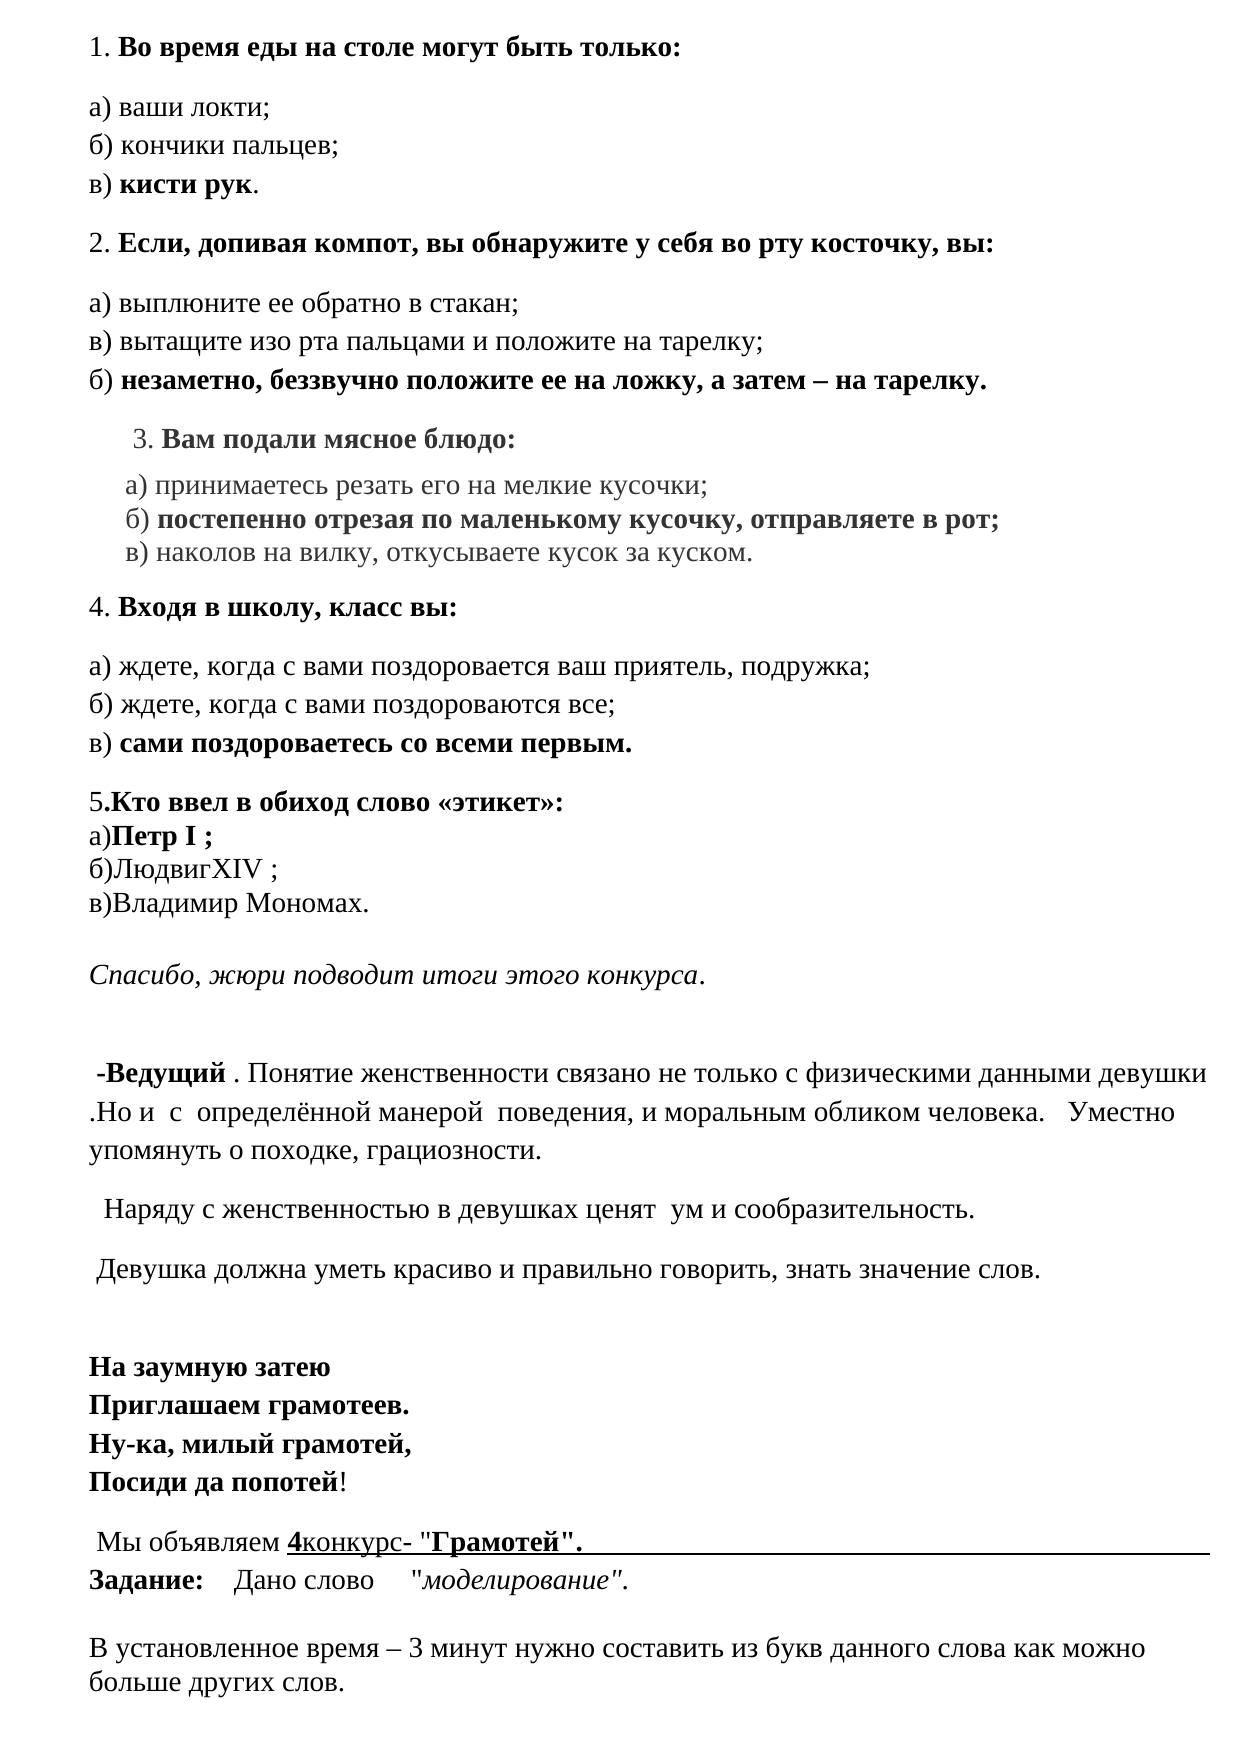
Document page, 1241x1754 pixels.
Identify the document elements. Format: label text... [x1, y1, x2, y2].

text 2. Если, допивая компот, вы обнаружите у себя во рту косточку, вы: [89, 225, 1211, 259]
text а) ждете, когда с вами поздоровается ваш приятель, подружка; б) ждете, когда с вами поздороваются все; в) сами поздороваетесь со всеми первым. [89, 648, 1211, 759]
text 1. Во время еды на столе могут быть только: [89, 29, 1211, 63]
text 5.Кто ввел в обиход слово «этикет»: [89, 784, 1211, 818]
text На заумную затею Приглашаем грамотеев. Ну-ка, милый грамотей, Посиди да попотей! [89, 1310, 1211, 1498]
text 3. Вам подали мясное блюдо: [74, 421, 1211, 455]
text В установленное время – 3 минут нужно составить из букв данного слова как можно больше других слов. [89, 1630, 1211, 1697]
text а) выплюните ее обратно в стакан; в) вытащите изо рта пальцами и положите на тарелку; б) незаметно, беззвучно положите ее на ложку, а затем – на тарелку. [89, 285, 1211, 395]
text -Ведущий . Понятие женственности связано не только с физическими данными девушки .Но и с определённой манерой поведения, и моральным обликом человека. Уместно упомянуть о походке, грациозности. [89, 1055, 1211, 1166]
text Спасибо, жюри подводит итоги этого конкурса. [89, 957, 1211, 991]
text а)Петр I ; [89, 818, 1211, 852]
text Наряду с женственностью в девушках ценят ум и сообразительность. [89, 1192, 1211, 1225]
text а) ваши локти; б) кончики пальцев; в) кисти рук. [89, 89, 1211, 199]
text Мы объявляем 4конкурс- "Грамотей". Задание: Дано слово "моделирование". [89, 1524, 1211, 1596]
text в)Владимир Мономах. [89, 885, 1211, 919]
text 4. Входя в школу, класс вы: [89, 589, 1211, 622]
text б)ЛюдвигXIV ; [89, 852, 1211, 885]
text Девушка должна уметь красиво и правильно говорить, знать значение слов. [89, 1251, 1211, 1284]
text а) принимаетесь резать его на мелкие кусочки; б) постепенно отрезая по маленькому кусочку, отправляете в рот; в) наколов на вилку, откусываете кусок за куском. [74, 467, 1211, 568]
